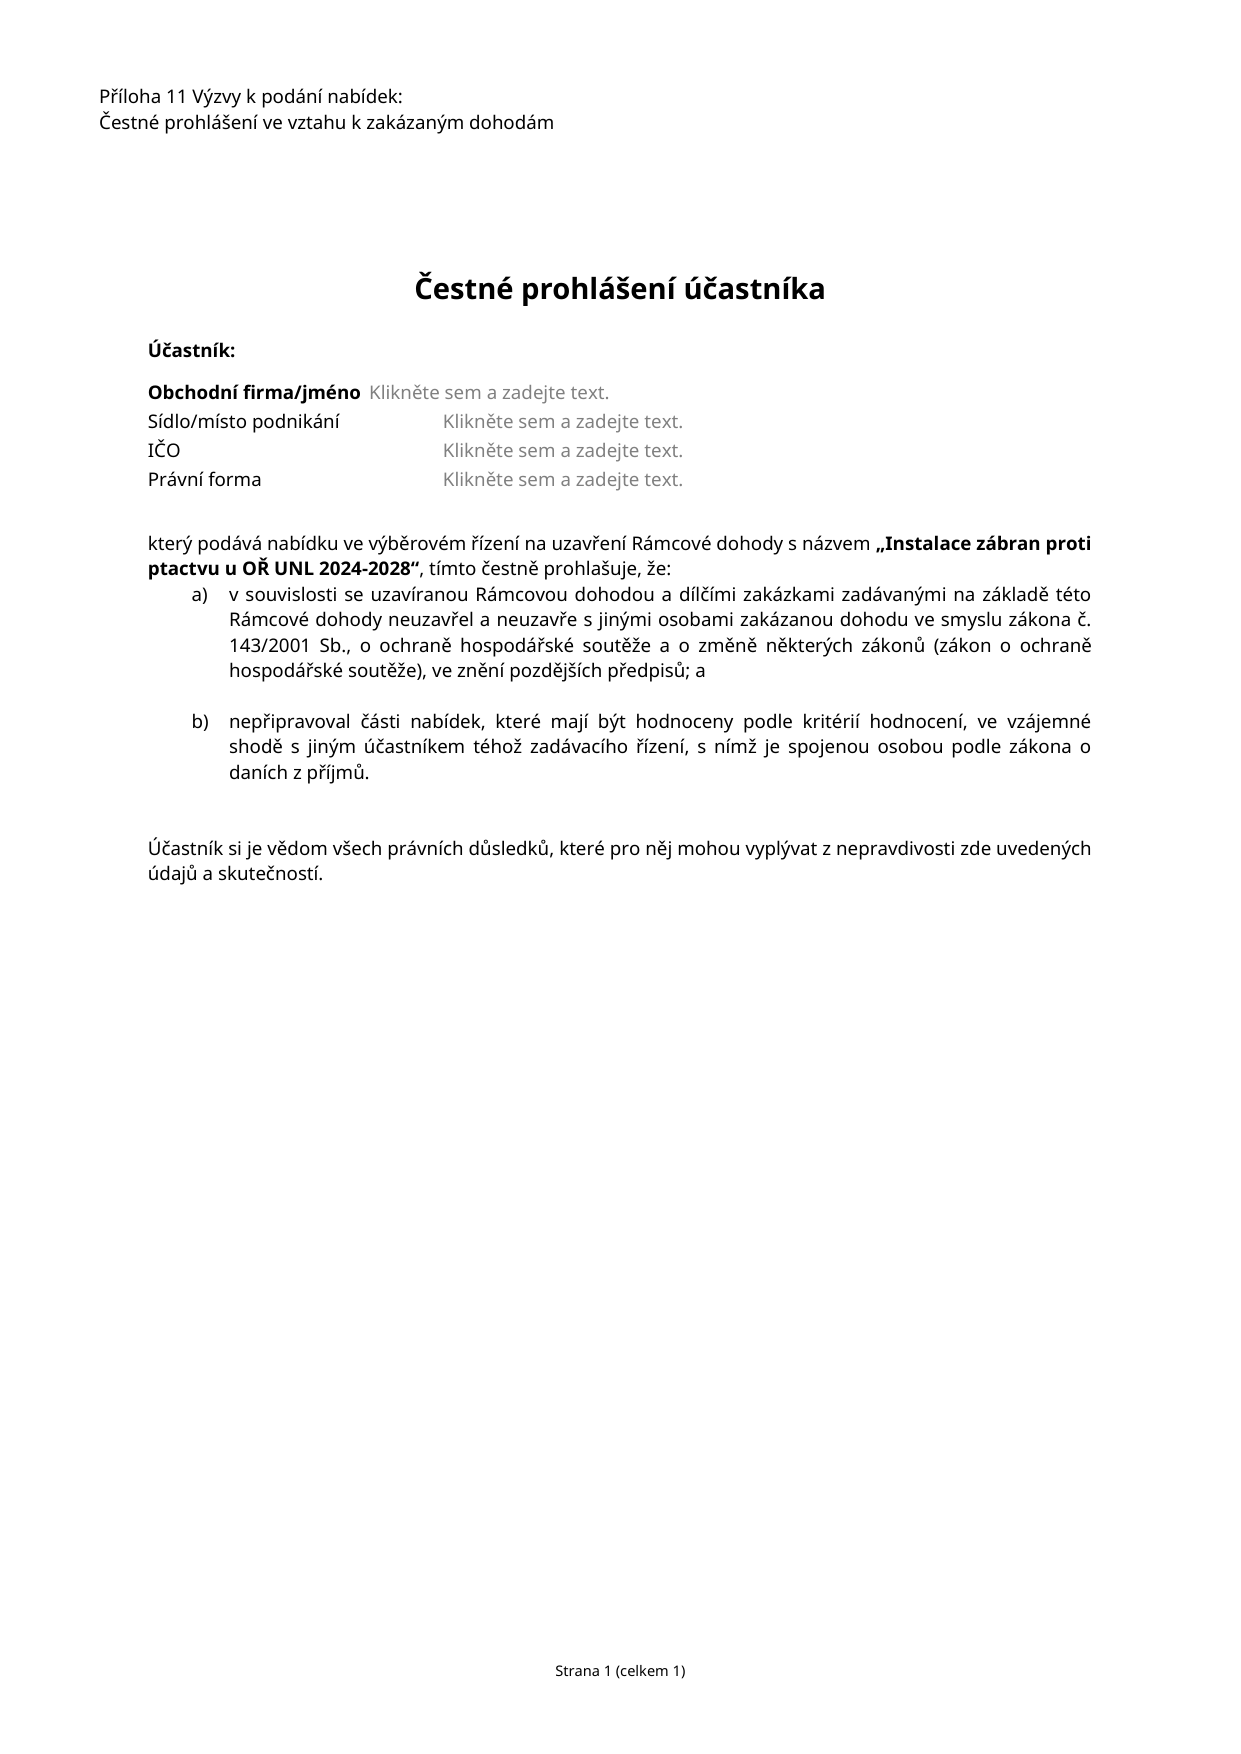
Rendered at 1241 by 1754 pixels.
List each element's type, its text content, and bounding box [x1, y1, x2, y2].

list v souvislosti se uzavíranou Rámcovou dohodou a dílčími zakázkami zadávanými na základě této Rámcové dohody neuzavřel a neuzavře s jinými osobami zakázanou dohodu ve smyslu zákona č. 143/2001 Sb., o ochraně hospodářské soutěže a o změně některých zákonů (zákon o ochraně hospodářské soutěže), ve znění pozdějších předpisů; a [191, 581, 1093, 683]
text IČO [148, 434, 1093, 463]
text Účastník si je vědom všech právních důsledků, které pro něj mohou vyplývat z nepravdivosti zde uvedených údajů a skutečností. [148, 835, 1093, 886]
text který podává nabídku ve výběrovém řízení na uzavření Rámcové dohody s názvem „Instalace zábran proti ptactvu u OŘ UNL 2024-2028“, tímto čestně prohlašuje, že: [148, 530, 1093, 581]
text Právní forma [148, 463, 1093, 492]
text Účastník: [148, 333, 1093, 364]
list nepřipravoval části nabídek, které mají být hodnoceny podle kritérií hodnocení, ve vzájemné shodě s jiným účastníkem téhož zadávacího řízení, s nímž je spojenou osobou podle zákona o daních z příjmů. [191, 708, 1093, 785]
text Sídlo/místo podnikání [148, 405, 1093, 434]
title Čestné prohlášení účastníka [148, 268, 1093, 308]
text Obchodní firma/jméno [148, 376, 1093, 405]
